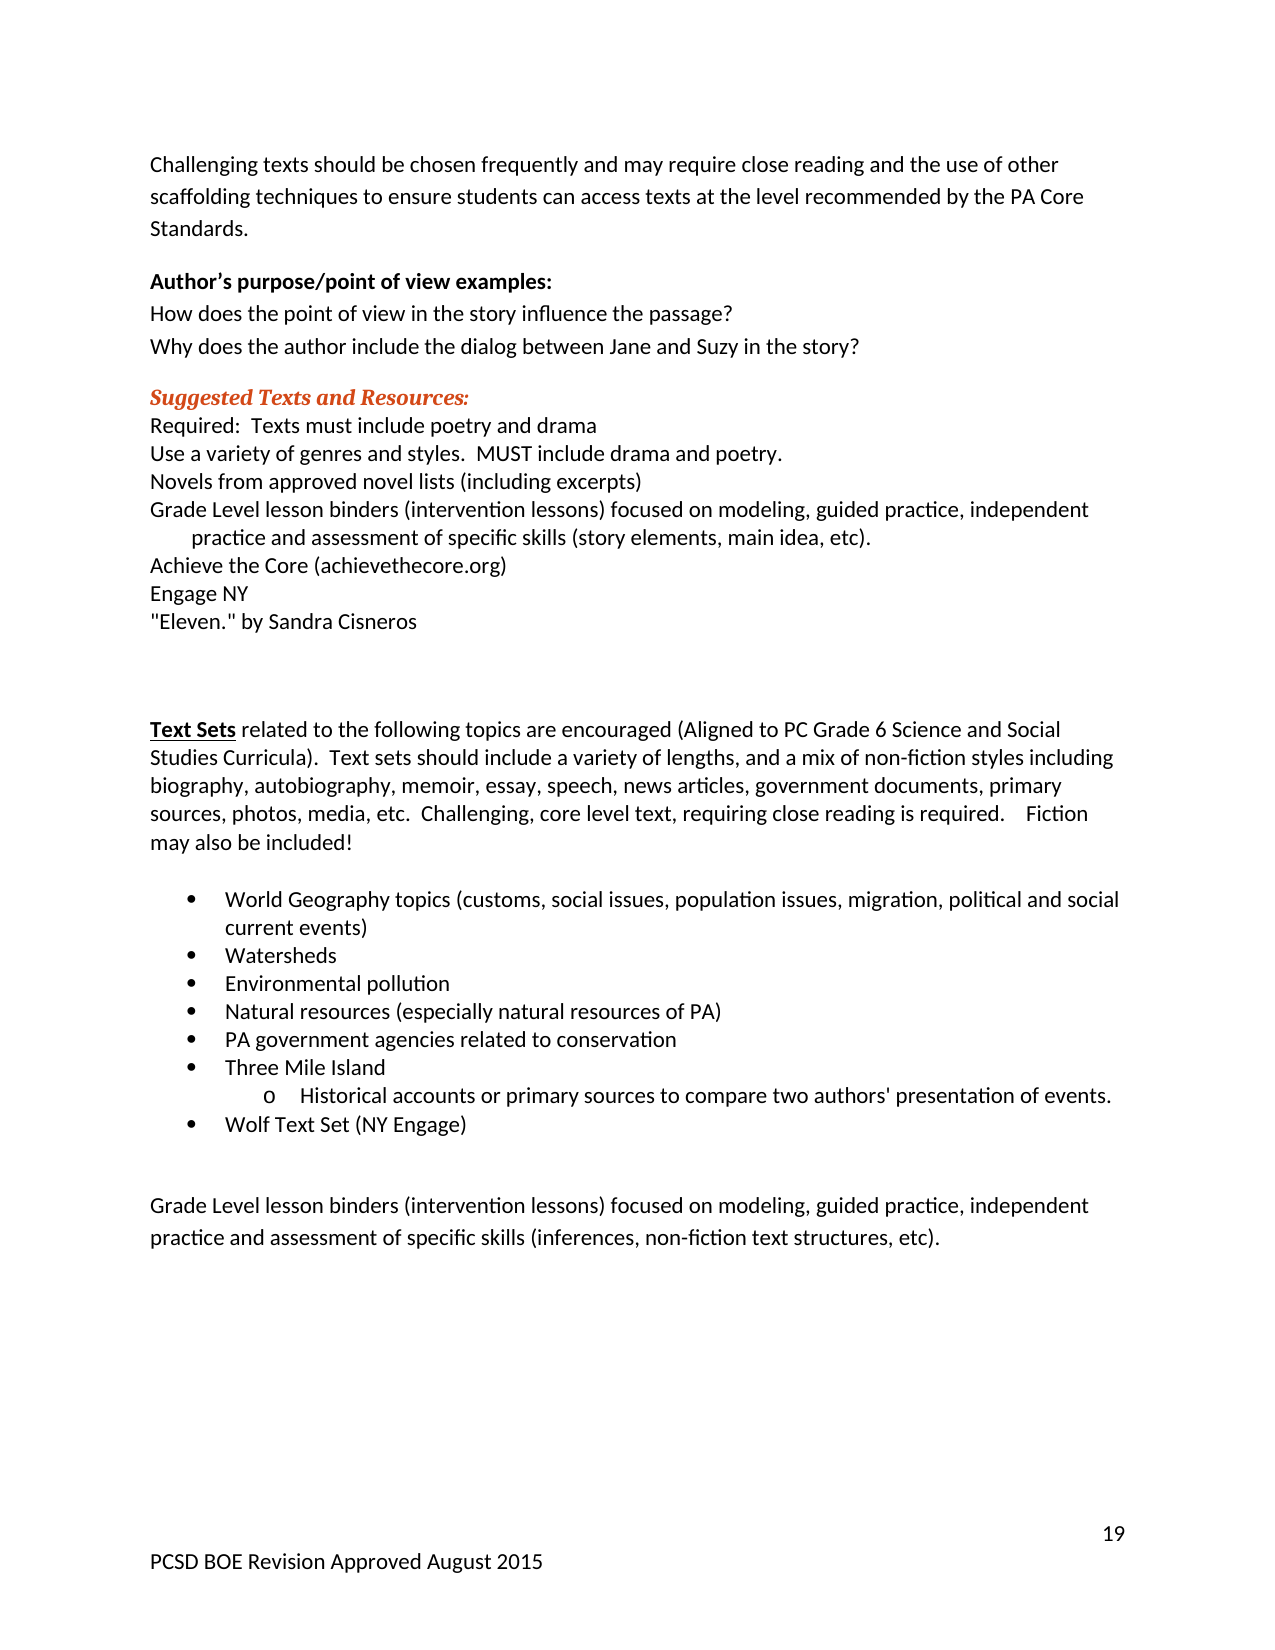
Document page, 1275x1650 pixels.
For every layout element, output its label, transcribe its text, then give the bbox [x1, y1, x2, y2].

text Novels from approved novel lists (including excerpts) [150, 467, 1125, 495]
text Author’s purpose/point of view examples: How does the point of view in the story influence the passage? Why does the author include the dialog between Jane and Suzy in the story? [150, 267, 1125, 360]
text Grade Level lesson binders (intervention lessons) focused on modeling, guided practice, independent practice and assessment of specific skills (inferences, non-fiction text structures, etc). [150, 1191, 1125, 1283]
text Text Sets related to the following topics are encouraged (Aligned to PC Grade 6 Science and Social Studies Curricula). Text sets should include a variety of lengths, and a mix of non-fiction styles including biography, autobiography, memoir, essay, speech, news articles, government documents, primary sources, photos, media, etc. Challenging, core level text, requiring close reading is required. Fiction may also be included! [150, 716, 1125, 856]
list Environmental pollution [187, 969, 1125, 997]
list Historical accounts or primary sources to compare two authors' presentation of events. [262, 1081, 1125, 1110]
subtitle Suggested Texts and Resources: [150, 385, 1125, 411]
list Three Mile Island [187, 1053, 1125, 1081]
text Grade Level lesson binders (intervention lessons) focused on modeling, guided practice, independent practice and assessment of specific skills (story elements, main idea, etc). [150, 495, 1125, 551]
list Watersheds [187, 941, 1125, 969]
list World Geography topics (customs, social issues, population issues, migration, political and social current events) [187, 885, 1125, 941]
text Challenging texts should be chosen frequently and may require close reading and the use of other scaffolding techniques to ensure students can access texts at the level recommended by the PA Core Standards. [150, 150, 1125, 242]
list Natural resources (especially natural resources of PA) [187, 997, 1125, 1025]
list PA government agencies related to conservation [187, 1025, 1125, 1053]
text Achieve the Core (achievethecore.org) Engage NY [150, 551, 1125, 607]
list "Eleven." by Sandra Cisneros [150, 607, 1125, 635]
text Use a variety of genres and styles. MUST include drama and poetry. [150, 439, 1125, 467]
list Wolf Text Set (NY Engage) [187, 1110, 1125, 1138]
text Required: Texts must include poetry and drama [150, 411, 1125, 439]
